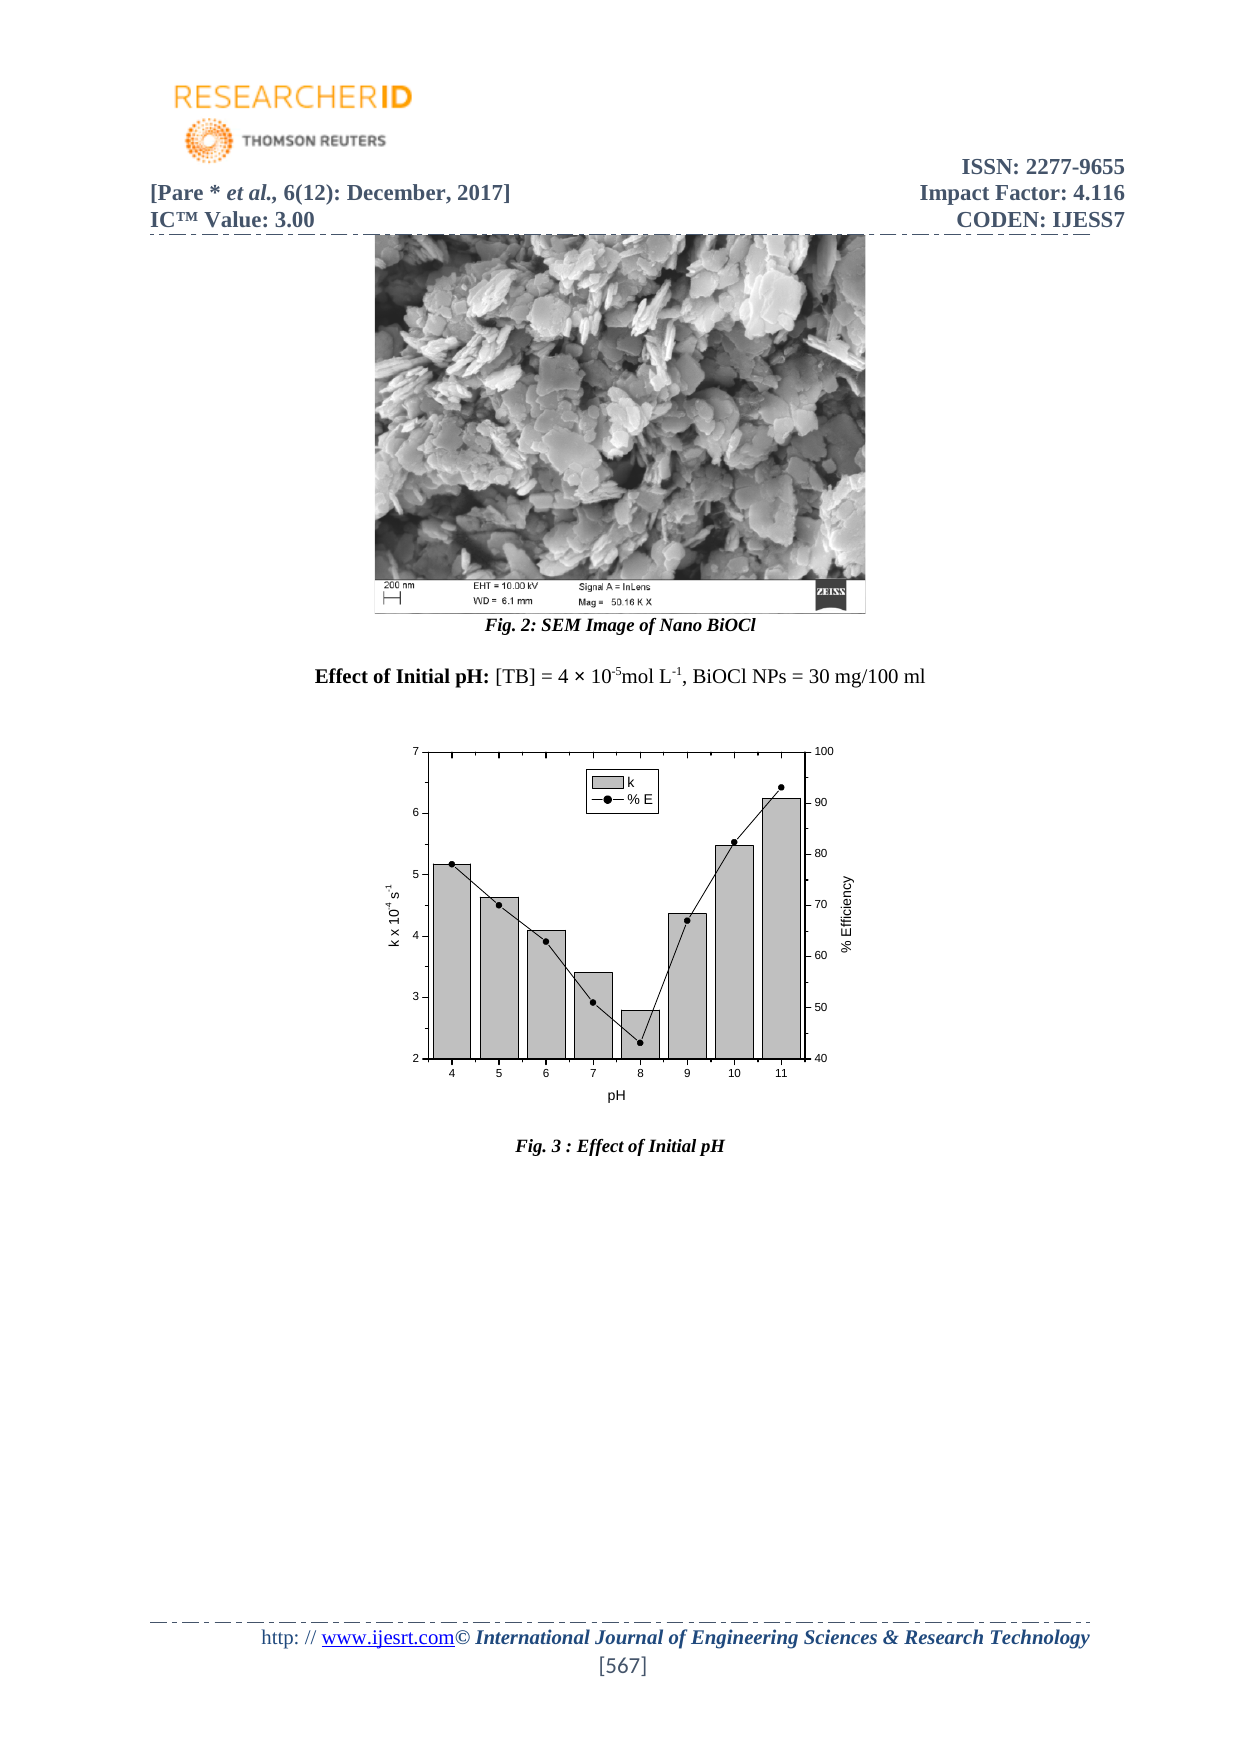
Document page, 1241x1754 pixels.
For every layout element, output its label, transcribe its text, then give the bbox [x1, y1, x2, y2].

text Fig. 3 : Effect of Initial pH [150, 1134, 1090, 1156]
picture [150, 75, 447, 175]
text Effect of Initial pH: [TB] = 4 × 10-5mol L-1, BiOCl NPs = 30 mg/100 ml [150, 664, 1090, 688]
picture [374, 235, 866, 614]
text Fig. 2: SEM Image of Nano BiOCl [150, 613, 1090, 635]
